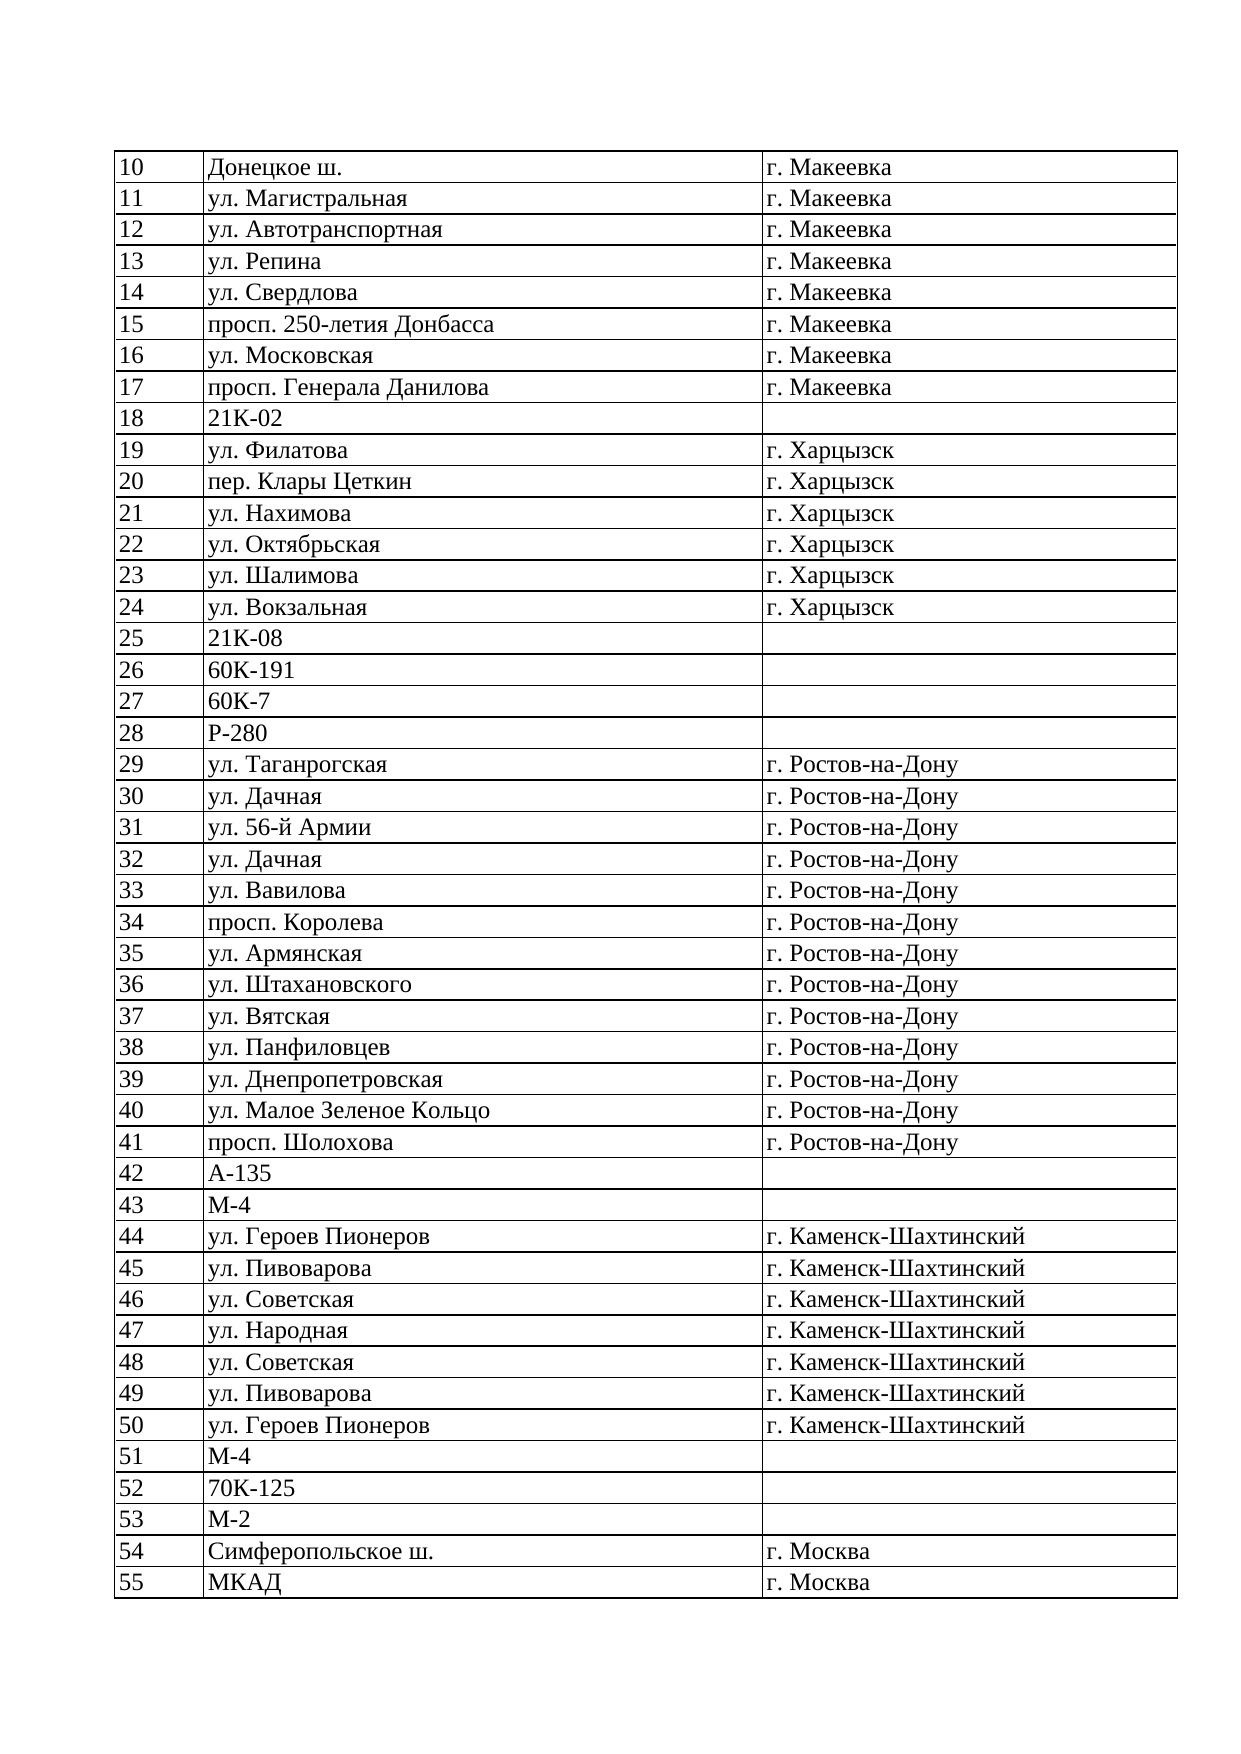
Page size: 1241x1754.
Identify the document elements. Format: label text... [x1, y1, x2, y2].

table_cell ул. Таганрогская [204, 749, 762, 779]
table_cell [763, 685, 1177, 716]
table_cell г. Ростов-на-Дону [763, 1094, 1177, 1125]
table_cell ул. Малое Зеленое Кольцо [204, 1095, 762, 1125]
table_cell ул. Вятская [204, 1001, 762, 1031]
table_cell 24 [115, 591, 203, 622]
table_cell 42 [115, 1158, 203, 1188]
table_cell 21К-02 [204, 403, 762, 433]
table_cell Донецкое ш. [204, 152, 762, 181]
table_cell 15 [115, 308, 203, 339]
table_cell [763, 1188, 1177, 1219]
table_cell 16 [115, 340, 203, 370]
table_cell ул. Советская [204, 1284, 762, 1314]
table_cell 46 [115, 1284, 203, 1314]
table_cell ул. Советская [204, 1347, 762, 1377]
table_cell 44 [115, 1221, 203, 1251]
table_cell 48 [115, 1346, 203, 1377]
table_cell 26 [115, 654, 203, 685]
table_cell 54 [115, 1535, 203, 1566]
table_cell г. Ростов-на-Дону [763, 968, 1177, 999]
table_cell 31 [115, 812, 203, 842]
table_cell г. Макеевка [763, 307, 1177, 339]
table_cell 35 [115, 938, 203, 968]
table_cell [763, 1503, 1177, 1534]
table_cell ул. Свердлова [204, 277, 762, 307]
table_cell ул. Филатова [204, 435, 762, 464]
table_cell г. Ростов-на-Дону [763, 811, 1177, 842]
table_cell ул. Армянская [204, 938, 762, 968]
table_cell [763, 622, 1177, 653]
table_cell 39 [115, 1063, 203, 1094]
table_cell 32 [115, 843, 203, 873]
table_cell 18 [115, 403, 203, 433]
table_cell Р-280 [204, 718, 762, 748]
table_cell [763, 1471, 1177, 1503]
table_cell 25 [115, 623, 203, 653]
table_cell г. Каменск-Шахтинский [763, 1283, 1177, 1314]
table_cell [763, 653, 1177, 685]
table_cell г. Ростов-на-Дону [763, 905, 1177, 936]
table_cell 70К-125 [204, 1473, 762, 1503]
table_cell г. Харцызск [763, 528, 1177, 559]
table_cell ул. Вокзальная [204, 592, 762, 622]
table_cell А-135 [204, 1158, 762, 1188]
table_cell 37 [115, 1000, 203, 1031]
table_cell г. Ростов-на-Дону [763, 1125, 1177, 1157]
table_cell МКАД [204, 1567, 762, 1597]
table_cell ул. Народная [204, 1316, 762, 1345]
table_cell 23 [115, 560, 203, 590]
table_cell г. Макеевка [763, 244, 1177, 276]
table_cell 38 [115, 1032, 203, 1062]
table_cell 20 [115, 466, 203, 496]
table_cell г. Каменск-Шахтинский [763, 1408, 1177, 1440]
table_cell 53 [115, 1504, 203, 1534]
table_cell М-4 [204, 1190, 762, 1219]
table_cell г. Харцызск [763, 590, 1177, 622]
table_cell ул. Вавилова [204, 875, 762, 905]
table_cell г. Ростов-на-Дону [763, 779, 1177, 811]
table_cell 19 [115, 434, 203, 464]
table_cell просп. 250-летия Донбасса [204, 309, 762, 339]
table_cell ул. Дачная [204, 781, 762, 811]
table_cell г. Москва [763, 1566, 1177, 1597]
table_cell 47 [115, 1315, 203, 1345]
table_cell ул. 56-й Армии [204, 812, 762, 842]
table_cell 10 [115, 152, 203, 181]
table_cell 33 [115, 875, 203, 905]
table_cell 12 [115, 214, 203, 244]
table_cell ул. Магистральная [204, 183, 762, 213]
table_cell г. Макеевка [763, 370, 1177, 402]
table_cell ул. Нахимова [204, 498, 762, 527]
table_cell 60К-7 [204, 686, 762, 716]
table_cell г. Каменск-Шахтинский [763, 1314, 1177, 1345]
table_cell г. Каменск-Шахтинский [763, 1251, 1177, 1282]
table_cell 49 [115, 1378, 203, 1408]
table_cell 22 [115, 529, 203, 559]
table_cell пер. Клары Цеткин [204, 466, 762, 496]
table_cell ул. Панфиловцев [204, 1032, 762, 1062]
table_cell г. Харцызск [763, 559, 1177, 590]
table_cell 43 [115, 1189, 203, 1219]
table_cell 21К-08 [204, 623, 762, 653]
table_cell [763, 1440, 1177, 1471]
table_cell просп. Генерала Данилова [204, 372, 762, 402]
table_cell г. Ростов-на-Дону [763, 874, 1177, 905]
table_cell ул. Днепропетровская [204, 1064, 762, 1094]
table_cell ул. Дачная [204, 844, 762, 873]
table_cell 36 [115, 969, 203, 999]
table_cell г. Харцызск [763, 433, 1177, 464]
table_cell [763, 1157, 1177, 1188]
table_cell г. Харцызск [763, 465, 1177, 496]
table_cell ул. Шалимова [204, 561, 762, 590]
table_cell 28 [115, 717, 203, 748]
table_cell 34 [115, 906, 203, 936]
table_cell Симферопольское ш. [204, 1536, 762, 1566]
table_cell ул. Героев Пионеров [204, 1410, 762, 1440]
table_cell 27 [115, 686, 203, 716]
table_cell 55 [115, 1567, 203, 1597]
table_cell 60К-191 [204, 655, 762, 685]
table_cell г. Ростов-на-Дону [763, 1031, 1177, 1062]
table_cell 29 [115, 749, 203, 779]
table_cell просп. Королева [204, 907, 762, 936]
table_cell г. Каменск-Шахтинский [763, 1377, 1177, 1408]
table_cell г. Ростов-на-Дону [763, 748, 1177, 779]
table_cell г. Ростов-на-Дону [763, 842, 1177, 873]
table_cell ул. Автотранспортная [204, 215, 762, 244]
table_cell 45 [115, 1252, 203, 1282]
table_cell г. Макеевка [763, 213, 1177, 244]
table_cell 14 [115, 277, 203, 307]
table_cell ул. Московская [204, 340, 762, 370]
table_cell г. Москва [763, 1534, 1177, 1566]
table_cell 21 [115, 497, 203, 527]
table_cell 52 [115, 1472, 203, 1503]
table_cell г. Ростов-на-Дону [763, 999, 1177, 1031]
table_cell г. Ростов-на-Дону [763, 1062, 1177, 1094]
table_cell 50 [115, 1409, 203, 1440]
table_cell г. Каменск-Шахтинский [763, 1345, 1177, 1377]
table_cell г. Макеевка [763, 339, 1177, 370]
table_cell М-2 [204, 1504, 762, 1534]
table_cell просп. Шолохова [204, 1127, 762, 1157]
table_cell г. Макеевка [763, 276, 1177, 307]
table_cell ул. Октябрьская [204, 529, 762, 559]
table_cell г. Макеевка [763, 152, 1177, 181]
table_cell [763, 716, 1177, 748]
table_cell М-4 [204, 1441, 762, 1471]
table_cell г. Харцызск [763, 496, 1177, 527]
table_cell г. Ростов-на-Дону [763, 936, 1177, 968]
table_cell 40 [115, 1095, 203, 1125]
table_cell ул. Героев Пионеров [204, 1221, 762, 1251]
table_cell ул. Пивоварова [204, 1253, 762, 1282]
table_cell 30 [115, 780, 203, 811]
table_cell 41 [115, 1126, 203, 1157]
table_cell [763, 402, 1177, 433]
table_cell 13 [115, 245, 203, 276]
table_cell г. Каменск-Шахтинский [763, 1220, 1177, 1251]
table_cell ул. Штахановского [204, 970, 762, 999]
table_cell ул. Пивоварова [204, 1378, 762, 1408]
table_cell 51 [115, 1441, 203, 1471]
table_cell 11 [115, 183, 203, 213]
table_cell 17 [115, 371, 203, 402]
table_cell ул. Репина [204, 246, 762, 276]
table_cell г. Макеевка [763, 181, 1177, 213]
